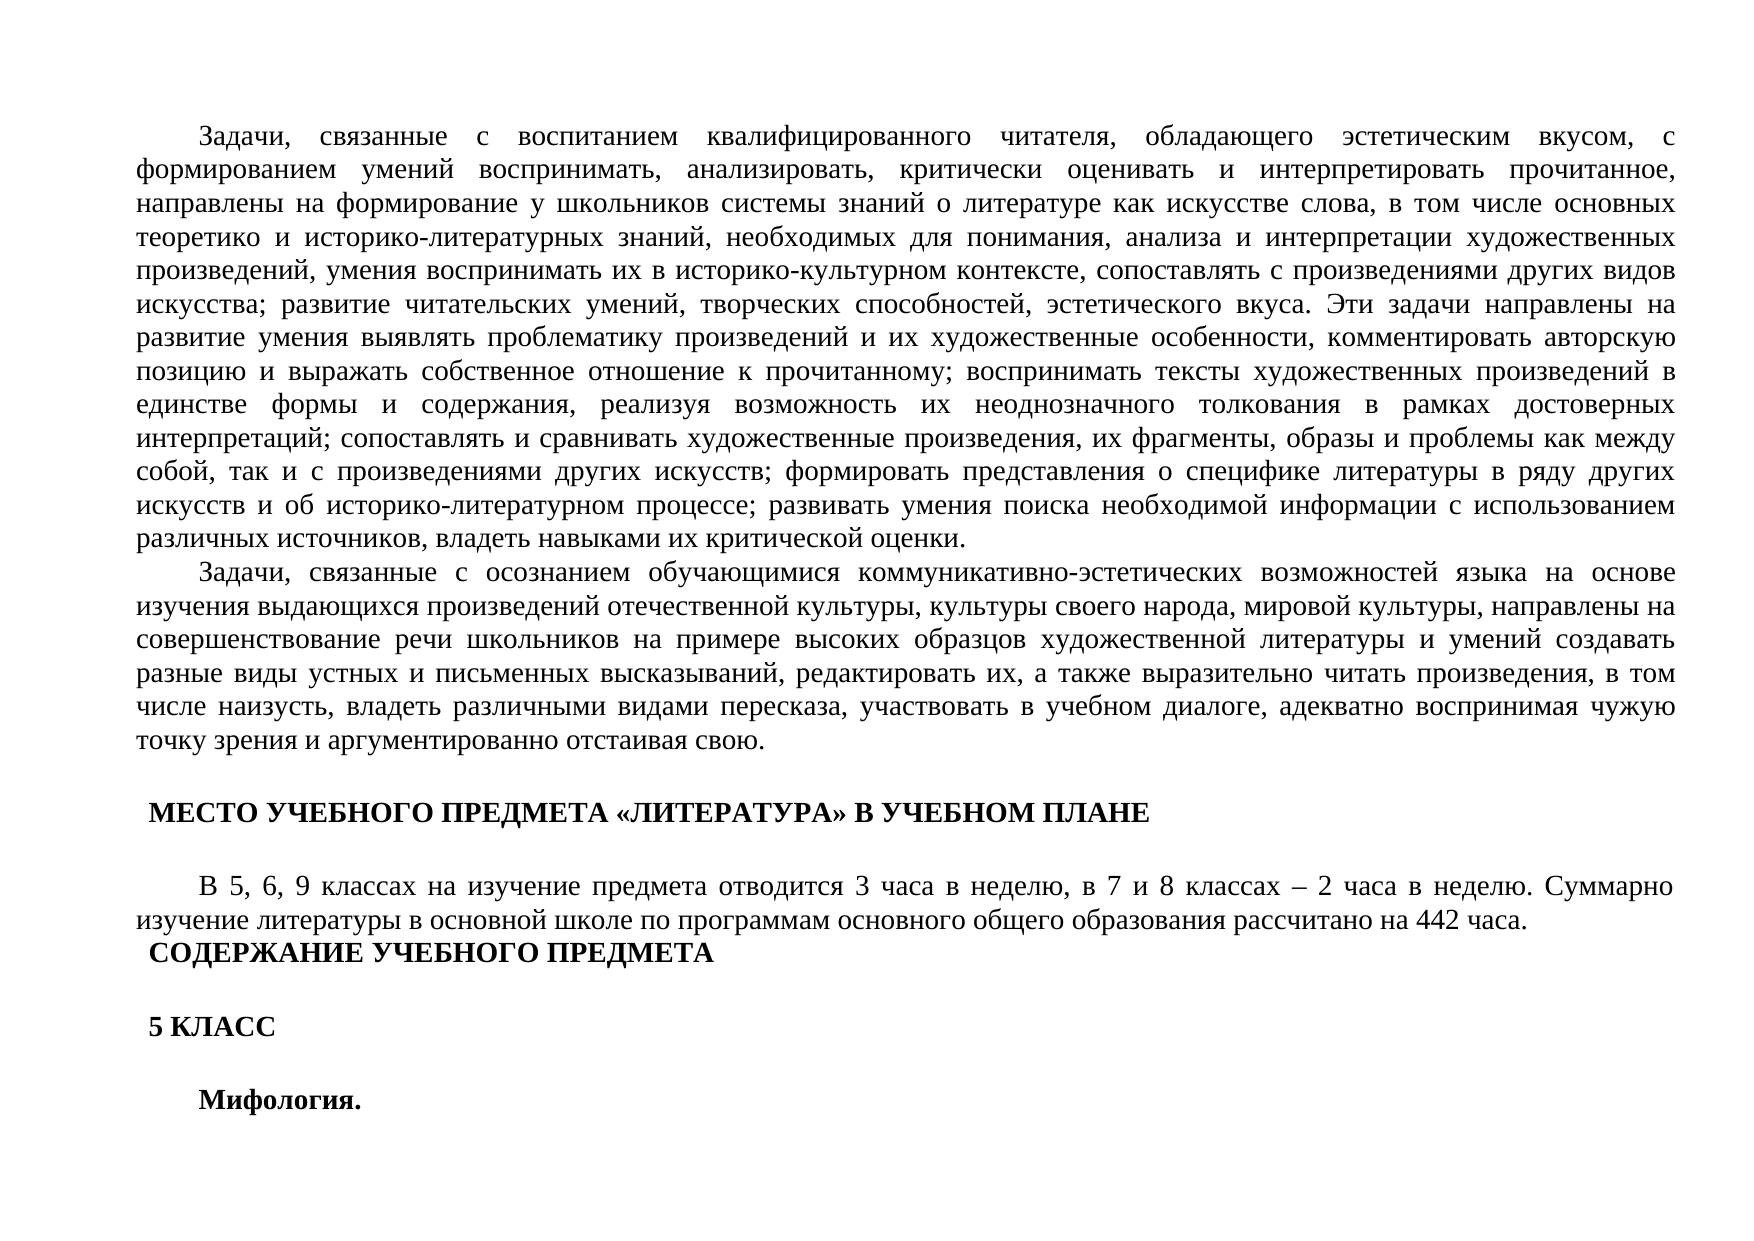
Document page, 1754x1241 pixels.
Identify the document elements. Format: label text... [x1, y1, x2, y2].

text СОДЕРЖАНИЕ УЧЕБНОГО ПРЕДМЕТА [148, 935, 1677, 969]
text В 5, 6, 9 классах на изучение предмета отводится 3 часа в неделю, в 7 и 8 классах – 2 часа в неделю. Суммарно изучение литературы в основной школе по программам основного общего образования рассчитано на 442 часа. [136, 868, 1677, 935]
text Задачи, связанные с воспитанием квалифицированного читателя, обладающего эстетическим вкусом, с формированием умений воспринимать, анализировать, критически оценивать и интерпретировать прочитанное, направлены на формирование у школьников системы знаний о литературе как искусстве слова, в том числе основных теоретико и историко-литературных знаний, необходимых для понимания, анализа и интерпретации художественных произведений, умения воспринимать их в историко-культурном контексте, сопоставлять с произведениями других видов искусства; развитие читательских умений, творческих способностей, эстетического вкуса. Эти задачи направлены на развитие умения выявлять проблематику произведений и их художественные особенности, комментировать авторскую позицию и выражать собственное отношение к прочитанному; воспринимать тексты художественных произведений в единстве формы и содержания, реализуя возможность их неоднозначного толкования в рамках достоверных интерпретаций; сопоставлять и сравнивать художественные произведения, их фрагменты, образы и проблемы как между собой, так и с произведениями других искусств; формировать представления о специфике литературы в ряду других искусств и об историко-литературном процессе; развивать умения поиска необходимой информации с использованием различных источников, владеть навыками их критической оценки. [136, 118, 1677, 554]
text МЕСТО УЧЕБНОГО ПРЕДМЕТА «ЛИТЕРАТУРА» В УЧЕБНОМ ПЛАНЕ [148, 795, 1677, 829]
text Мифология. [136, 1082, 1677, 1115]
text 5 КЛАСС [148, 1009, 1677, 1042]
text Задачи, связанные с осознанием обучающимися коммуникативно-эстетических возможностей языка на основе изучения выдающихся произведений отечественной культуры, культуры своего народа, мировой культуры, направлены на совершенствование речи школьников на примере высоких образцов художественной литературы и умений создавать разные виды устных и письменных высказываний, редактировать их, а также выразительно читать произведения, в том числе наизусть, владеть различными видами пересказа, участвовать в учебном диалоге, адекватно воспринимая чужую точку зрения и аргументированно отстаивая свою. [136, 554, 1677, 755]
